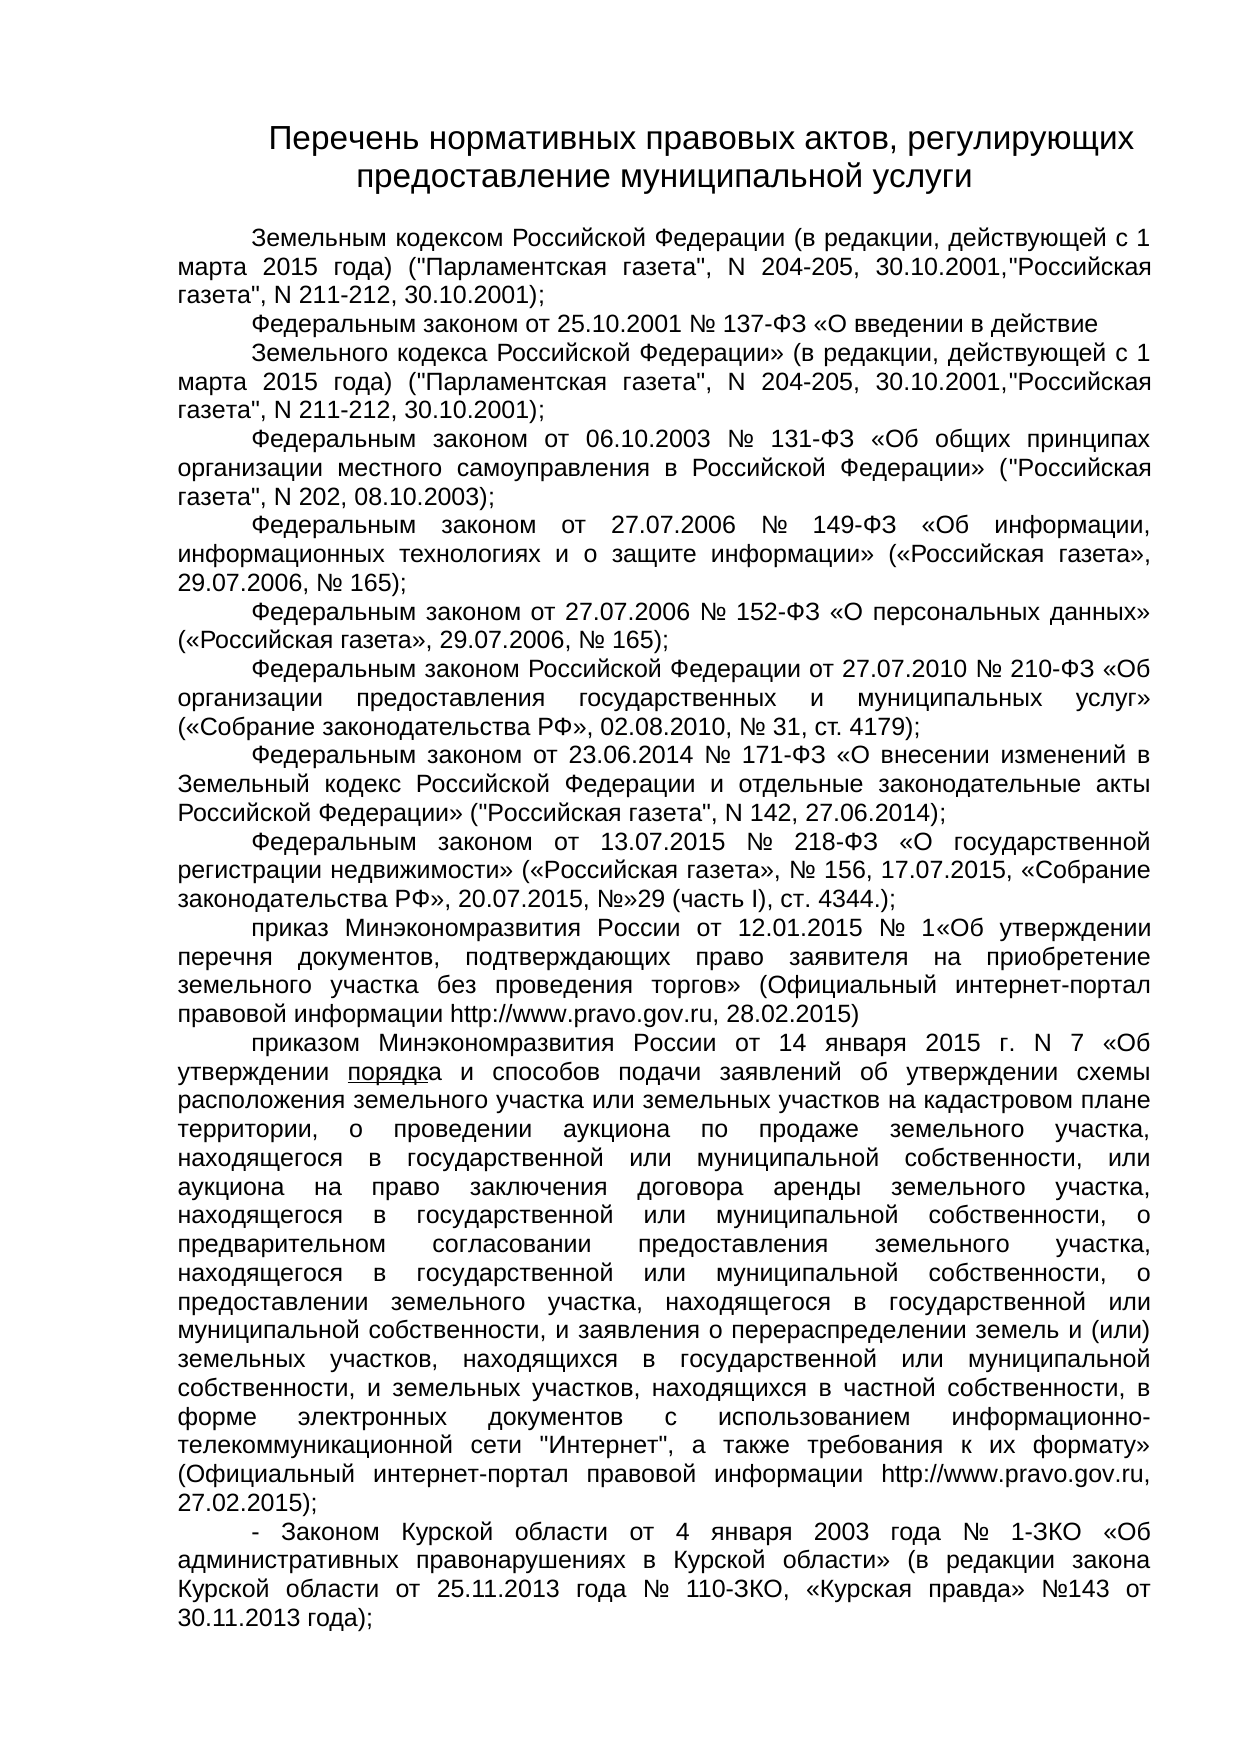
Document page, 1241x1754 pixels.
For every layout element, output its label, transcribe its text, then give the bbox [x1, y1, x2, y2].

text приказом Минэкономразвития России от 14 января 2015 г. N 7 «Об утверждении порядка и способов подачи заявлений об утверждении схемы расположения земельного участка или земельных участков на кадастровом плане территории, о проведении аукциона по продаже земельного участка, находящегося в государственной или муниципальной собственности, или аукциона на право заключения договора аренды земельного участка, находящегося в государственной или муниципальной собственности, о предварительном согласовании предоставления земельного участка, находящегося в государственной или муниципальной собственности, о предоставлении земельного участка, находящегося в государственной или муниципальной собственности, и заявления о перераспределении земель и (или) земельных участков, находящихся в государственной или муниципальной собственности, и земельных участков, находящихся в частной собственности, в форме электронных документов с использованием информационно-телекоммуникационной сети "Интернет", а также требования к их формату» (Официальный интернет-портал правовой информации http://www.pravo.gov.ru, 27.02.2015); [177, 1028, 1152, 1517]
text Федеральным законом от 06.10.2003 № 131-ФЗ «Об общих принципах организации местного самоуправления в Российской Федерации» ("Российская газета", N 202, 08.10.2003); [177, 424, 1152, 511]
text - Законом Курской области от 4 января 2003 года № 1-ЗКО «Об административных правонарушениях в Курской области» (в редакции закона Курской области от 25.11.2013 года № 110-ЗКО, «Курская правда» №143 от 30.11.2013 года); [177, 1517, 1152, 1632]
text Федеральным законом от 25.10.2001 № 137-ФЗ «О введении в действие [177, 309, 1152, 338]
text Федеральным законом от 23.06.2014 № 171-ФЗ «О внесении изменений в Земельный кодекс Российской Федерации и отдельные законодательные акты Российской Федерации» ("Российская газета", N 142, 27.06.2014); [177, 741, 1152, 827]
text Земельного кодекса Российской Федерации» (в редакции, действующей с 1 марта 2015 года) ("Парламентская газета", N 204-205, 30.10.2001,"Российская газета", N 211-212, 30.10.2001); [177, 338, 1152, 424]
text Земельным кодексом Российской Федерации (в редакции, действующей с 1 марта 2015 года) ("Парламентская газета", N 204-205, 30.10.2001,"Российская газета", N 211-212, 30.10.2001); [177, 223, 1152, 309]
text Федеральным законом от 27.07.2006 № 149-ФЗ «Об информации, информационных технологиях и о защите информации» («Российская газета», 29.07.2006, № 165); [177, 511, 1152, 597]
text Федеральным законом Российской Федерации от 27.07.2010 № 210-ФЗ «Об организации предоставления государственных и муниципальных услуг» («Собрание законодательства РФ», 02.08.2010, № 31, ст. 4179); [177, 654, 1152, 741]
text Перечень нормативных правовых актов, регулирующих предоставление муниципальной услуги [177, 118, 1152, 195]
text приказ Минэкономразвития России от 12.01.2015 № 1«Об утверждении перечня документов, подтверждающих право заявителя на приобретение земельного участка без проведения торгов» (Официальный интернет-портал правовой информации http://www.pravo.gov.ru, 28.02.2015) [177, 913, 1152, 1028]
text Федеральным законом от 13.07.2015 № 218-ФЗ «О государственной регистрации недвижимости» («Российская газета», № 156, 17.07.2015, «Собрание законодательства РФ», 20.07.2015, №»29 (часть I), ст. 4344.); [177, 827, 1152, 913]
text Федеральным законом от 27.07.2006 № 152-ФЗ «О персональных данных» («Российская газета», 29.07.2006, № 165); [177, 597, 1152, 654]
